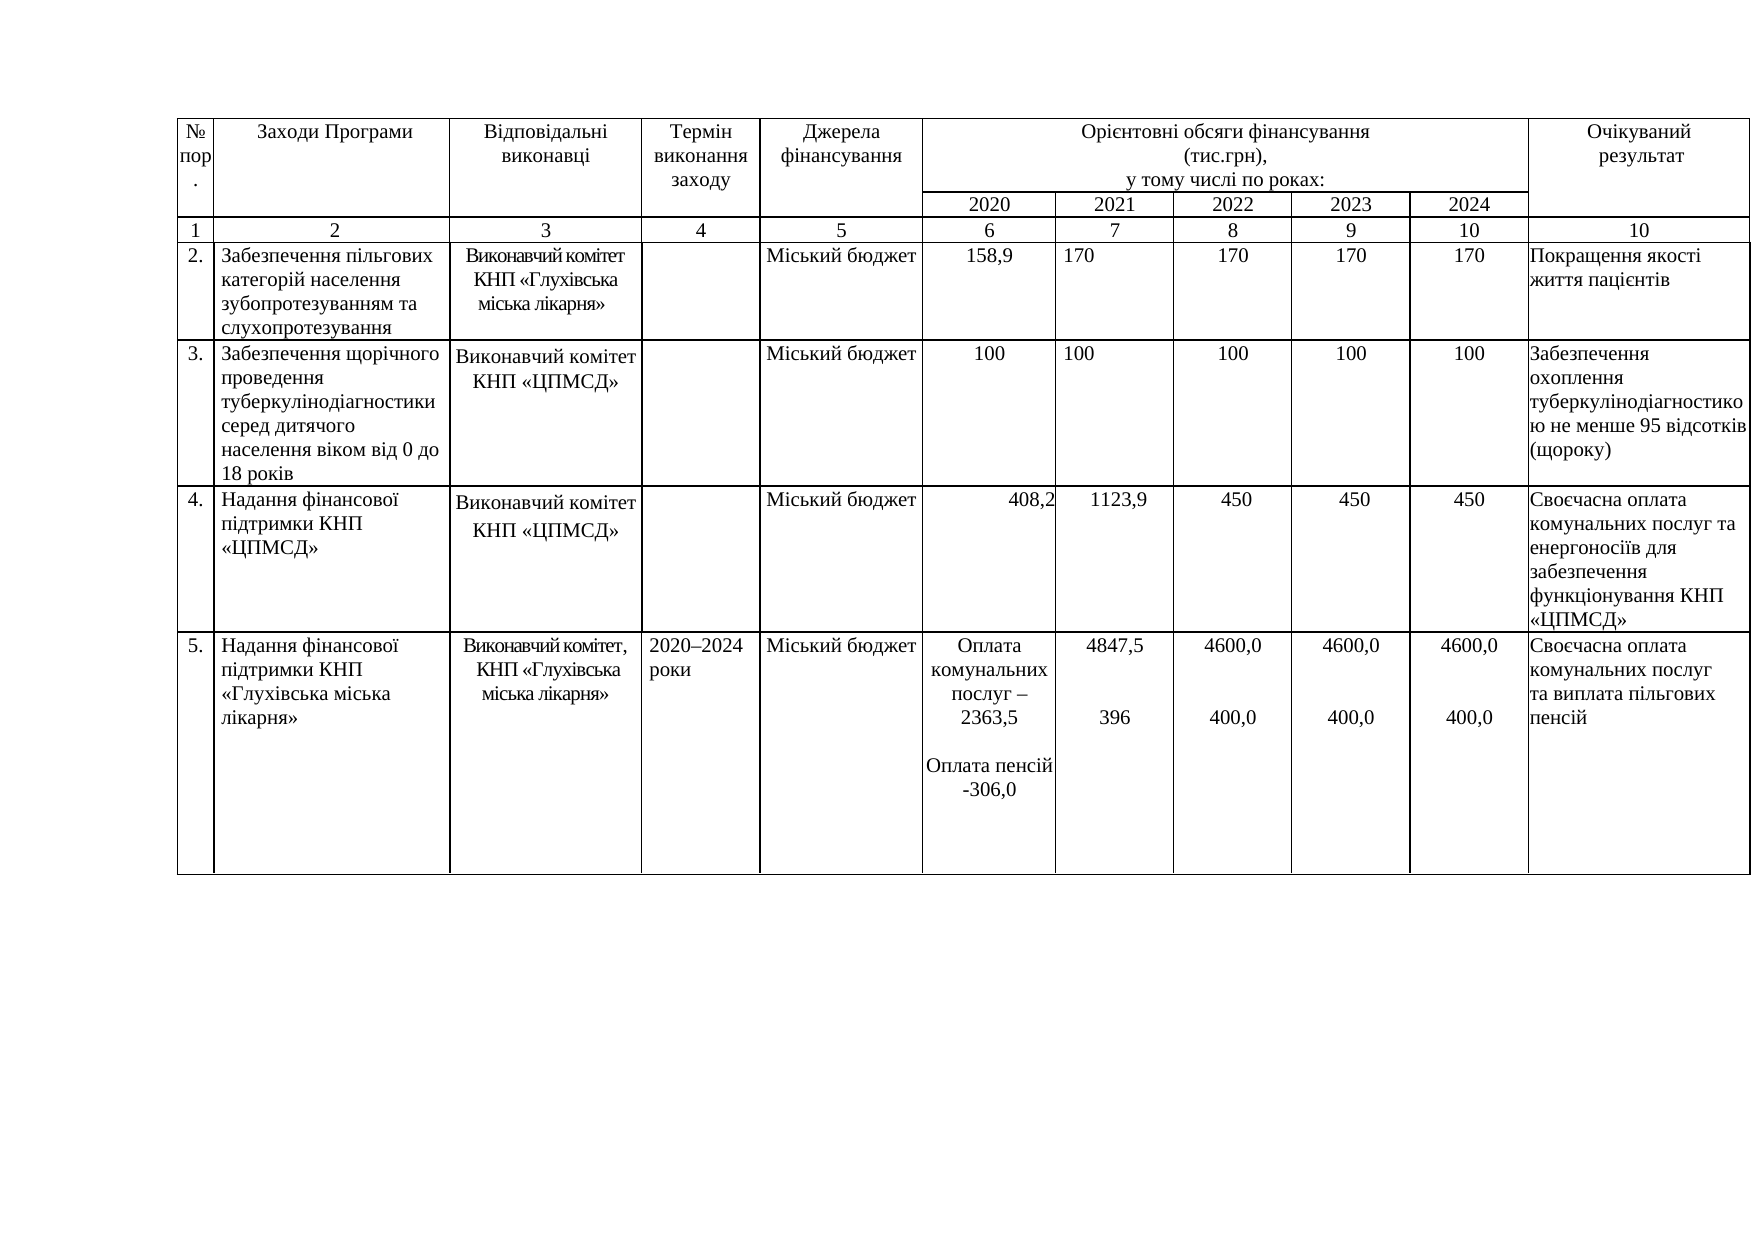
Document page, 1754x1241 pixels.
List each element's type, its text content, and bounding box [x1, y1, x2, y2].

table_cell Надання фінансової підтримки КНП «ЦПМСД» [215, 487, 449, 631]
table_cell 4. [178, 487, 213, 631]
table_cell 2020–2024 роки [642, 633, 759, 873]
table_cell 1 [178, 218, 213, 242]
table_cell [643, 243, 759, 339]
table_cell [643, 341, 759, 485]
table_cell 408,2 [923, 487, 1055, 631]
table_cell 6 [923, 218, 1055, 242]
table_cell 4600,0 400,0 [1174, 633, 1291, 873]
table_cell 10 [1411, 218, 1528, 242]
table_cell 2023 [1292, 193, 1409, 216]
table_cell Своєчасна оплата комунальних послуг та енергоносіїв для забезпечення функціонування КНП «ЦПМСД» [1529, 487, 1749, 631]
table_cell Виконавчий комітет, КНП «Глухівська міська лікарня» [451, 633, 641, 873]
table_header Джерела фінансування [761, 119, 922, 216]
table_cell Своєчасна оплата комунальних послуг та виплата пільгових пенсій [1529, 633, 1749, 873]
table_cell 2024 [1411, 193, 1528, 216]
table_cell [643, 487, 759, 631]
table_header Очікуваний результат [1529, 119, 1749, 216]
table_cell 4847,5 396 [1056, 633, 1173, 873]
table_cell 5. [178, 633, 213, 873]
table_header Термін виконання заходу [642, 119, 759, 216]
table_header Заходи Програми [214, 119, 449, 216]
table_cell 450 [1411, 487, 1528, 631]
table_cell 4600,0 400,0 [1292, 633, 1409, 873]
table_cell 2. [178, 243, 213, 339]
table_cell 158,9 [923, 243, 1055, 339]
table_cell 450 [1292, 487, 1409, 631]
table_cell Виконавчий комітет КНП «Глухівська міська лікарня» [451, 243, 641, 339]
table_cell Виконавчий комітет КНП «ЦПМСД» [451, 487, 641, 631]
table_cell 8 [1174, 218, 1291, 242]
table_cell 170 [1174, 243, 1291, 339]
table_cell Виконавчий комітет КНП «ЦПМСД» [451, 341, 641, 485]
table_cell Міський бюджет [761, 633, 922, 873]
table_cell Забезпечення охоплення туберкулінодіагностикою не менше 95 відсотків (щороку) [1529, 341, 1749, 485]
table_cell 1123,9 [1056, 487, 1173, 631]
table_cell 100 [1056, 341, 1173, 485]
table_cell Міський бюджет [761, 487, 922, 631]
table_header № пор. [178, 119, 213, 216]
table_cell 4600,0 400,0 [1411, 633, 1528, 873]
table_header Орієнтовні обсяги фінансування (тис.грн), у тому числі по роках: [923, 119, 1528, 191]
table_cell Забезпечення пільгових категорій населення зубопротезуванням та слухопротезування [215, 243, 449, 339]
table_cell 2020 [923, 193, 1055, 216]
table_cell 4 [642, 218, 759, 242]
table_cell 5 [761, 218, 922, 242]
table_cell 170 [1411, 243, 1528, 339]
table_cell 2 [214, 218, 449, 242]
table_cell 2021 [1056, 193, 1173, 216]
table_cell 170 [1056, 243, 1173, 339]
table_cell 170 [1292, 243, 1409, 339]
table_cell Надання фінансової підтримки КНП «Глухівська міська лікарня» [215, 633, 449, 873]
table_cell 100 [1292, 341, 1409, 485]
table_cell Міський бюджет [761, 243, 922, 339]
table_cell Оплата комунальних послуг – 2363,5 Оплата пенсій -306,0 [923, 633, 1055, 873]
table_cell 10 [1529, 218, 1749, 242]
table_cell 3. [178, 341, 213, 485]
table_cell 2022 [1174, 193, 1291, 216]
table_cell Покращення якості життя пацієнтів [1529, 243, 1749, 339]
table_cell 450 [1174, 487, 1291, 631]
table_cell 100 [1174, 341, 1291, 485]
table_cell 9 [1292, 218, 1409, 242]
table_header Відповідальні виконавці [450, 119, 641, 216]
table_cell 3 [450, 218, 641, 242]
table_cell 100 [923, 341, 1055, 485]
table_cell 100 [1411, 341, 1528, 485]
table_cell Міський бюджет [761, 341, 922, 485]
table_cell Забезпечення щорічного проведення туберкулінодіагностики серед дитячого населення віком від 0 до 18 років [215, 341, 449, 485]
table_cell 7 [1056, 218, 1173, 242]
